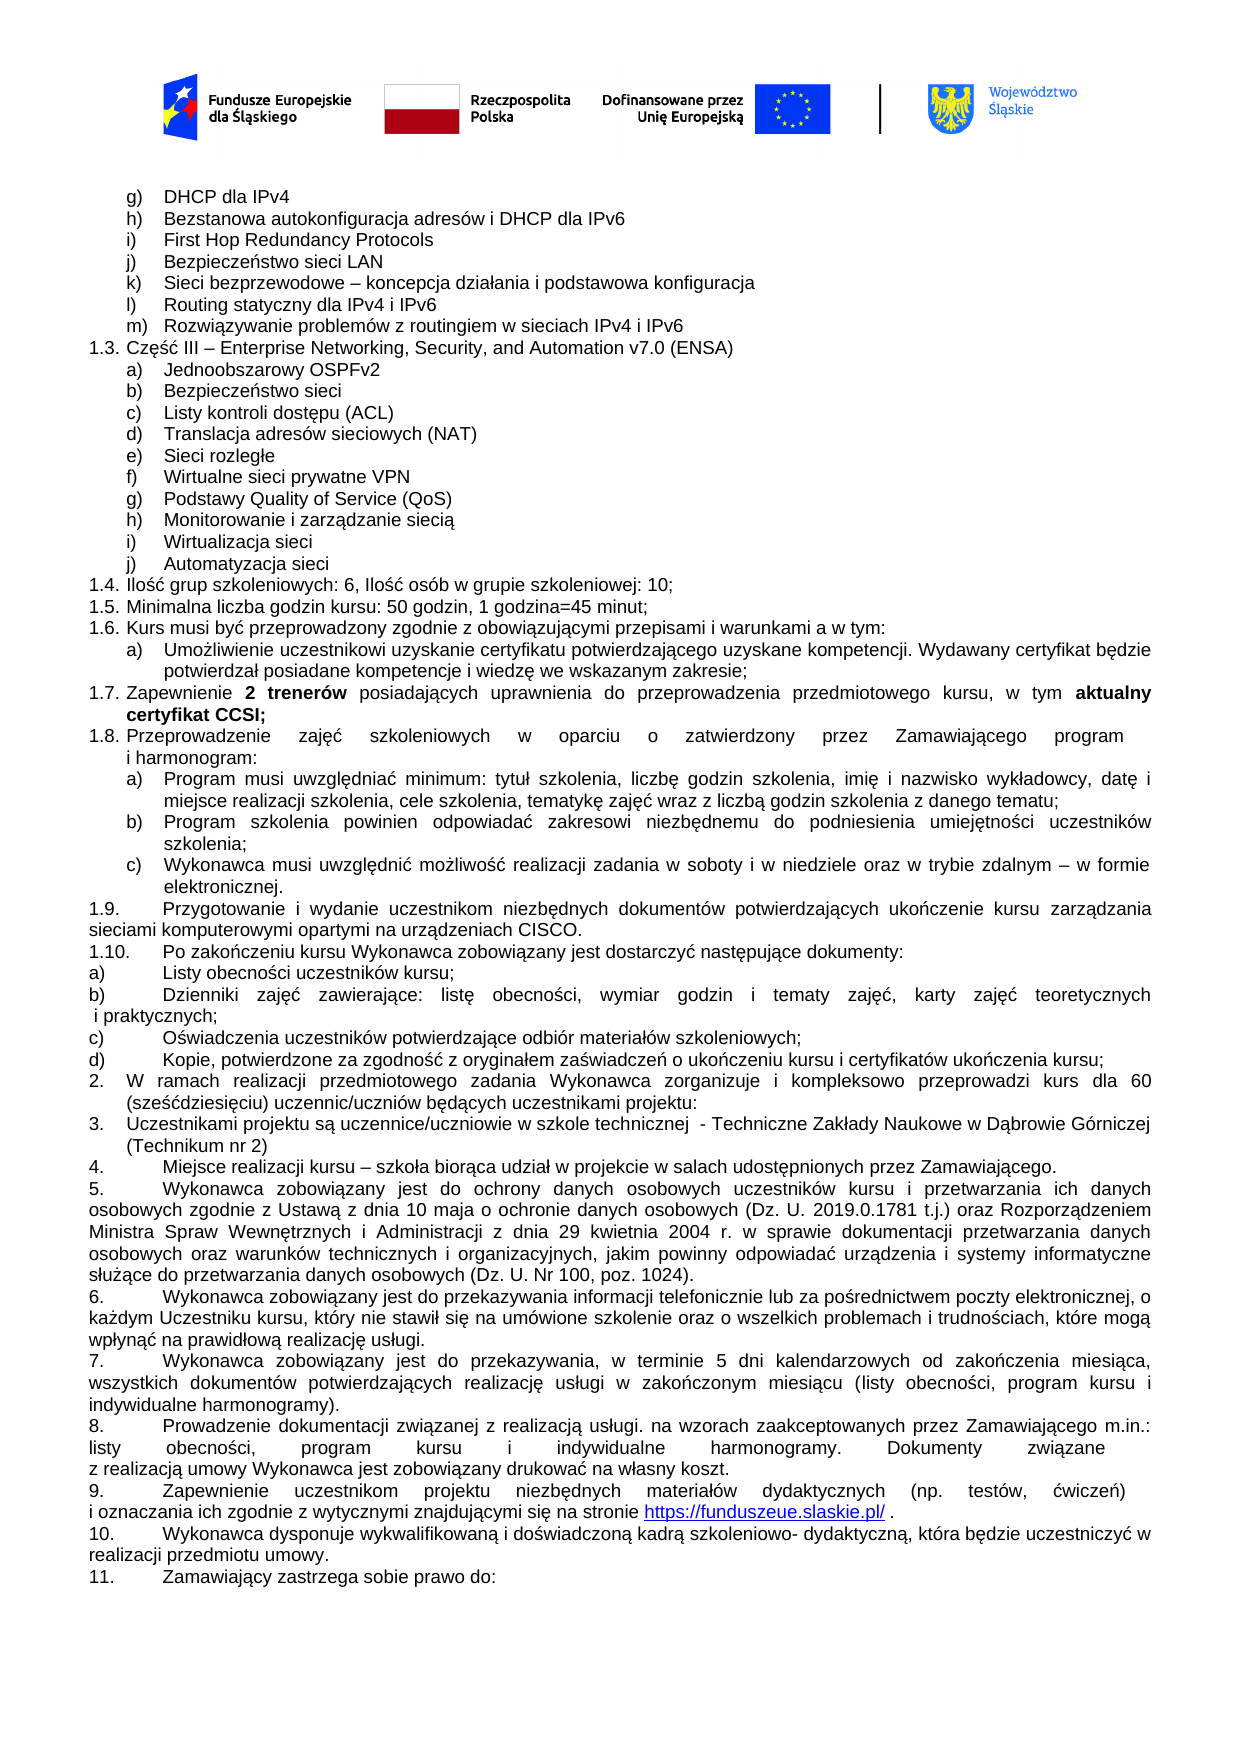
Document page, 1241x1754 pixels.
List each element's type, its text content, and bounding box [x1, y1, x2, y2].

list Prowadzenie dokumentacji związanej z realizacją usługi. na wzorach zaakceptowanych przez Zamawiającego m.in.: listy obecności, program kursu i indywidualne harmonogramy. Dokumenty związane z realizacją umowy Wykonawca jest zobowiązany drukować na własny koszt. [88, 1415, 1152, 1479]
list Rozwiązywanie problemów z routingiem w sieciach IPv4 i IPv6 [126, 315, 1152, 337]
list Przeprowadzenie zajęć szkoleniowych w oparciu o zatwierdzony przez Zamawiającego program i harmonogram: [88, 725, 1152, 768]
list Jednoobszarowy OSPFv2 [126, 358, 1152, 380]
list Wirtualizacja sieci [126, 531, 1152, 552]
list Kurs musi być przeprowadzony zgodnie z obowiązującymi przepisami i warunkami a w tym: [88, 617, 1152, 639]
list Minimalna liczba godzin kursu: 50 godzin, 1 godzina=45 minut; [88, 596, 1152, 617]
list Sieci rozległe [126, 444, 1152, 466]
list Wykonawca dysponuje wykwalifikowaną i doświadczoną kadrą szkoleniowo- dydaktyczną, która będzie uczestniczyć w realizacji przedmiotu umowy. [88, 1523, 1152, 1566]
list Część III – Enterprise Networking, Security, and Automation v7.0 (ENSA) [88, 337, 1152, 358]
list Wykonawca zobowiązany jest do przekazywania, w terminie 5 dni kalendarzowych od zakończenia miesiąca, wszystkich dokumentów potwierdzających realizację usługi w zakończonym miesiącu (listy obecności, program kursu i indywidualne harmonogramy). [88, 1350, 1152, 1415]
list Program szkolenia powinien odpowiadać zakresowi niezbędnemu do podniesienia umiejętności uczestników szkolenia; [126, 811, 1152, 854]
list Ilość grup szkoleniowych: 6, Ilość osób w grupie szkoleniowej: 10; [88, 574, 1152, 596]
list Kopie, potwierdzone za zgodność z oryginałem zaświadczeń o ukończeniu kursu i certyfikatów ukończenia kursu; [88, 1048, 1152, 1070]
list Zamawiający zastrzega sobie prawo do: [88, 1566, 1152, 1587]
list Po zakończeniu kursu Wykonawca zobowiązany jest dostarczyć następujące dokumenty: [88, 941, 1152, 962]
list Zapewnienie 2 trenerów posiadających uprawnienia do przeprowadzenia przedmiotowego kursu, w tym aktualny certyfikat CCSI; [88, 682, 1152, 725]
list Wykonawca zobowiązany jest do ochrony danych osobowych uczestników kursu i przetwarzania ich danych osobowych zgodnie z Ustawą z dnia 10 maja o ochronie danych osobowych (Dz. U. 2019.0.1781 t.j.) oraz Rozporządzeniem Ministra Spraw Wewnętrznych i Administracji z dnia 29 kwietnia 2004 r. w sprawie dokumentacji przetwarzania danych osobowych oraz warunków technicznych i organizacyjnych, jakim powinny odpowiadać urządzenia i systemy informatyczne służące do przetwarzania danych osobowych (Dz. U. Nr 100, poz. 1024). [88, 1178, 1152, 1286]
list First Hop Redundancy Protocols [126, 229, 1152, 251]
list Podstawy Quality of Service (QoS) [126, 488, 1152, 509]
list Wykonawca zobowiązany jest do przekazywania informacji telefonicznie lub za pośrednictwem poczty elektronicznej, o każdym Uczestniku kursu, który nie stawił się na umówione szkolenie oraz o wszelkich problemach i trudnościach, które mogą wpłynąć na prawidłową realizację usługi. [88, 1286, 1152, 1350]
list Routing statyczny dla IPv4 i IPv6 [126, 294, 1152, 315]
list Listy obecności uczestników kursu; [88, 962, 1152, 984]
list W ramach realizacji przedmiotowego zadania Wykonawca zorganizuje i kompleksowo przeprowadzi kurs dla 60 (sześćdziesięciu) uczennic/uczniów będących uczestnikami projektu: [88, 1070, 1152, 1113]
list Listy kontroli dostępu (ACL) [126, 401, 1152, 423]
list Uczestnikami projektu są uczennice/uczniowie w szkole technicznej - Techniczne Zakłady Naukowe w Dąbrowie Górniczej (Technikum nr 2) [88, 1113, 1152, 1156]
list Dzienniki zajęć zawierające: listę obecności, wymiar godzin i tematy zajęć, karty zajęć teoretycznych i praktycznych; [88, 984, 1152, 1027]
list Oświadczenia uczestników potwierdzające odbiór materiałów szkoleniowych; [88, 1027, 1152, 1048]
list Miejsce realizacji kursu – szkoła biorąca udział w projekcie w salach udostępnionych przez Zamawiającego. [88, 1156, 1152, 1178]
list Bezpieczeństwo sieci [126, 380, 1152, 401]
picture [147, 57, 1093, 157]
list Umożliwienie uczestnikowi uzyskanie certyfikatu potwierdzającego uzyskane kompetencji. Wydawany certyfikat będzie potwierdzał posiadane kompetencje i wiedzę we wskazanym zakresie; [126, 639, 1152, 682]
list Bezstanowa autokonfiguracja adresów i DHCP dla IPv6 [126, 207, 1152, 229]
list Translacja adresów sieciowych (NAT) [126, 423, 1152, 444]
list Wykonawca musi uwzględnić możliwość realizacji zadania w soboty i w niedziele oraz w trybie zdalnym – w formie elektronicznej. [126, 854, 1152, 897]
list Sieci bezprzewodowe – koncepcja działania i podstawowa konfiguracja [126, 272, 1152, 294]
list Wirtualne sieci prywatne VPN [126, 466, 1152, 488]
list DHCP dla IPv4 [126, 186, 1152, 207]
list Automatyzacja sieci [126, 552, 1152, 574]
list Program musi uwzględniać minimum: tytuł szkolenia, liczbę godzin szkolenia, imię i nazwisko wykładowcy, datę i miejsce realizacji szkolenia, cele szkolenia, tematykę zajęć wraz z liczbą godzin szkolenia z danego tematu; [126, 768, 1152, 811]
list Przygotowanie i wydanie uczestnikom niezbędnych dokumentów potwierdzających ukończenie kursu zarządzania sieciami komputerowymi opartymi na urządzeniach CISCO. [88, 897, 1152, 941]
list Bezpieczeństwo sieci LAN [126, 251, 1152, 272]
list Monitorowanie i zarządzanie siecią [126, 509, 1152, 531]
list Zapewnienie uczestnikom projektu niezbędnych materiałów dydaktycznych (np. testów, ćwiczeń) i oznaczania ich zgodnie z wytycznymi znajdującymi się na stronie https://funduszeue.slaskie.pl/ . [88, 1479, 1152, 1523]
